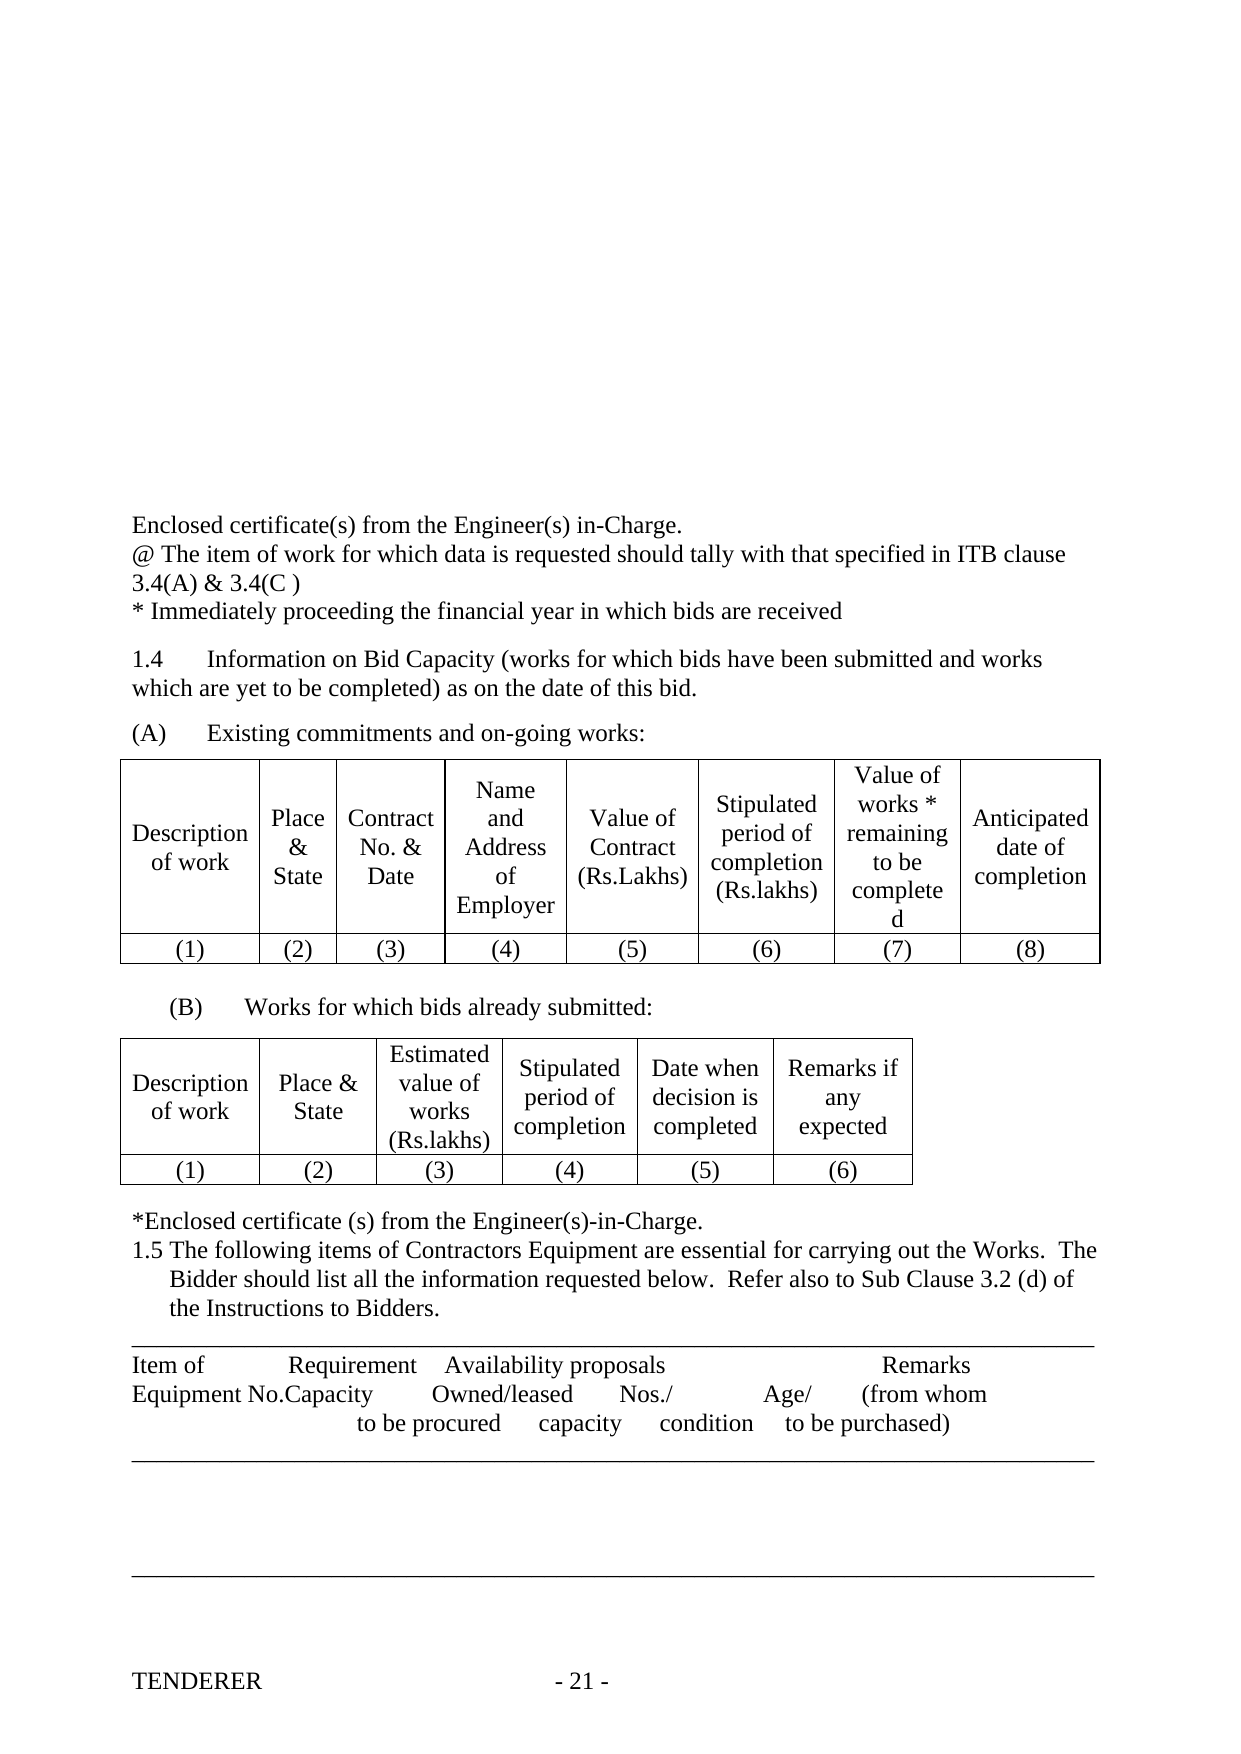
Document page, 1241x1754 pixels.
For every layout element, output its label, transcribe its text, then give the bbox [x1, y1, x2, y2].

title Enclosed certificate(s) from the Engineer(s) in-Charge. [132, 510, 1105, 539]
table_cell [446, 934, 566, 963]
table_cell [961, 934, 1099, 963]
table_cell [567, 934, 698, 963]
title The following items of Contractors Equipment are essential for carrying out the Works. The Bidder should list all the information requested below. Refer also to Sub Clause 3.2 (d) of the Instructions to Bidders. [132, 1235, 1105, 1321]
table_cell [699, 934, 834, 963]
title 1.4 Information on Bid Capacity (works for which bids have been submitted and works which are yet to be completed) as on the date of this bid. [132, 644, 1105, 702]
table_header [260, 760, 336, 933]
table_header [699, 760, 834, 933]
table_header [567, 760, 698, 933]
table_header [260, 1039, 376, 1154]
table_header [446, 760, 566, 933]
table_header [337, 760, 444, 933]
title Works for which bids already submitted: [169, 992, 1105, 1021]
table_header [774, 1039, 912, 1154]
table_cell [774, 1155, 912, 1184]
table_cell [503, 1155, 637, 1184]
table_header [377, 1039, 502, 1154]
title _____________________________________________________________________________ [132, 1436, 1105, 1465]
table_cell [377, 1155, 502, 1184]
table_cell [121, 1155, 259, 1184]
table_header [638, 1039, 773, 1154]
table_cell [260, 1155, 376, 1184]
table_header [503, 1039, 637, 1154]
title @ The item of work for which data is requested should tally with that specified in ITB clause 3.4(A) & 3.4(C ) [132, 539, 1105, 596]
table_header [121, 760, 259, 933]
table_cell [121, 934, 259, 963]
title (A) Existing commitments and on-going works: [132, 718, 1105, 747]
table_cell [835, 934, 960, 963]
title _____________________________________________________________________________ [132, 1321, 1105, 1350]
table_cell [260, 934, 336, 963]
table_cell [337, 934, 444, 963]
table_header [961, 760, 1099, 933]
title Item of Requirement Availability proposals Remarks [132, 1350, 1105, 1379]
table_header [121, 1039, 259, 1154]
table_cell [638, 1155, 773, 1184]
title *Enclosed certificate (s) from the Engineer(s)-in-Charge. [132, 1206, 1105, 1235]
title * Immediately proceeding the financial year in which bids are received [132, 596, 1105, 625]
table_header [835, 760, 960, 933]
title _____________________________________________________________________________ [132, 1551, 1105, 1580]
title Equipment No.Capacity Owned/leased Nos./ Age/ (from whom to be procured capacity condition to be purchased) [132, 1379, 1105, 1436]
